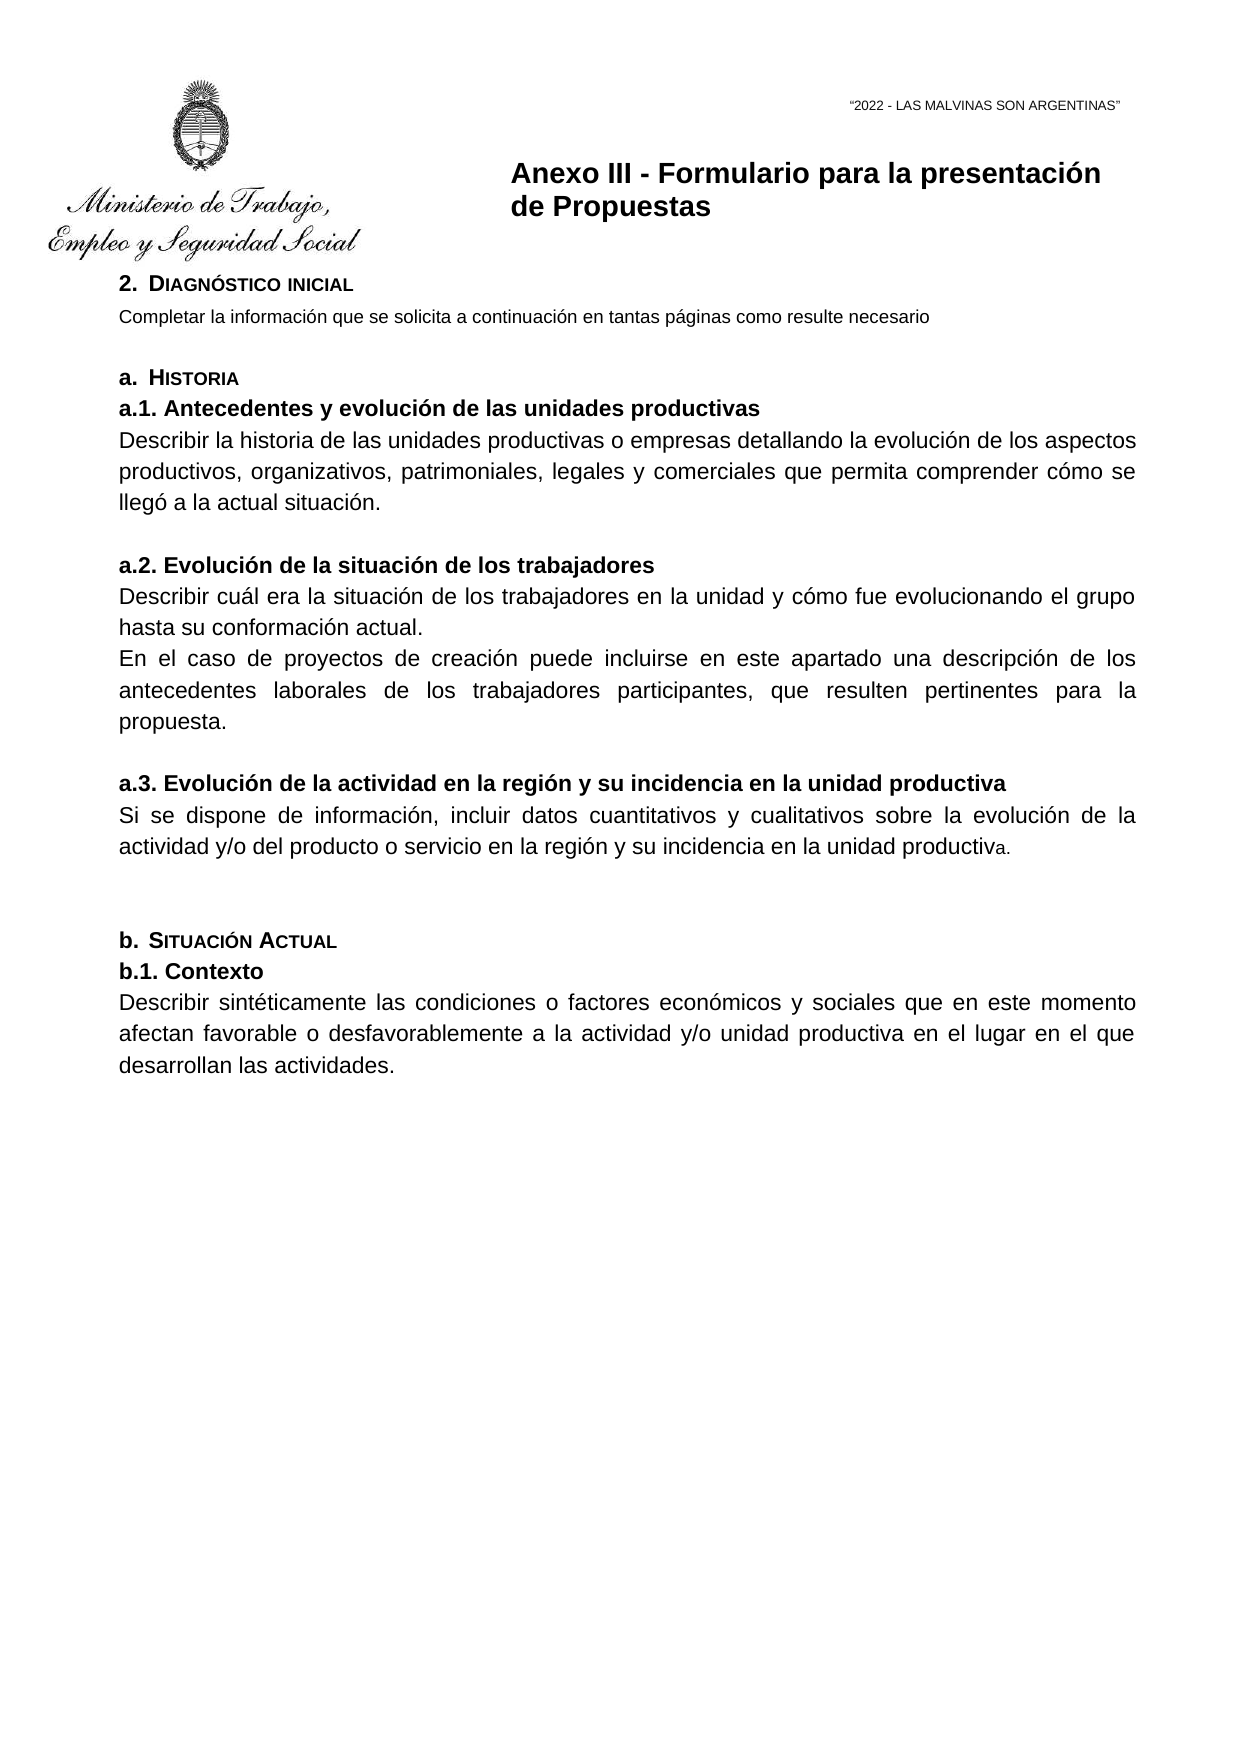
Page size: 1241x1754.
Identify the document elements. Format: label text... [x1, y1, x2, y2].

text Describir cuál era la situación de los trabajadores en la unidad y cómo fue evolucionando el grupo hasta su conformación actual. [119, 579, 1137, 642]
text b.1. Contexto [119, 954, 1137, 986]
text Si se dispone de información, incluir datos cuantitativos y cualitativos sobre la evolución de la actividad y/o del producto o servicio en la región y su incidencia en la unidad productiva. [119, 798, 1137, 861]
text a.2. Evolución de la situación de los trabajadores [119, 548, 1137, 579]
text a.3. Evolución de la actividad en la región y su incidencia en la unidad productiva [119, 767, 1137, 798]
text a. Historia [119, 361, 1137, 392]
text a.1. Antecedentes y evolución de las unidades productivas [119, 392, 1137, 423]
text Describir la historia de las unidades productivas o empresas detallando la evolución de los aspectos productivos, organizativos, patrimoniales, legales y comerciales que permita comprender cómo se llegó a la actual situación. [119, 423, 1137, 517]
text En el caso de proyectos de creación puede incluirse en este apartado una descripción de los antecedentes laborales de los trabajadores participantes, que resulten pertinentes para la propuesta. [119, 642, 1137, 736]
list diagnóstico inicial [119, 267, 1140, 298]
text Completar la información que se solicita a continuación en tantas páginas como resulte necesario [119, 298, 1137, 329]
picture [30, 75, 379, 267]
text b. Situación Actual [119, 923, 1137, 954]
text Describir sintéticamente las condiciones o factores económicos y sociales que en este momento afectan favorable o desfavorablemente a la actividad y/o unidad productiva en el lugar en el que desarrollan las actividades. [119, 986, 1137, 1079]
